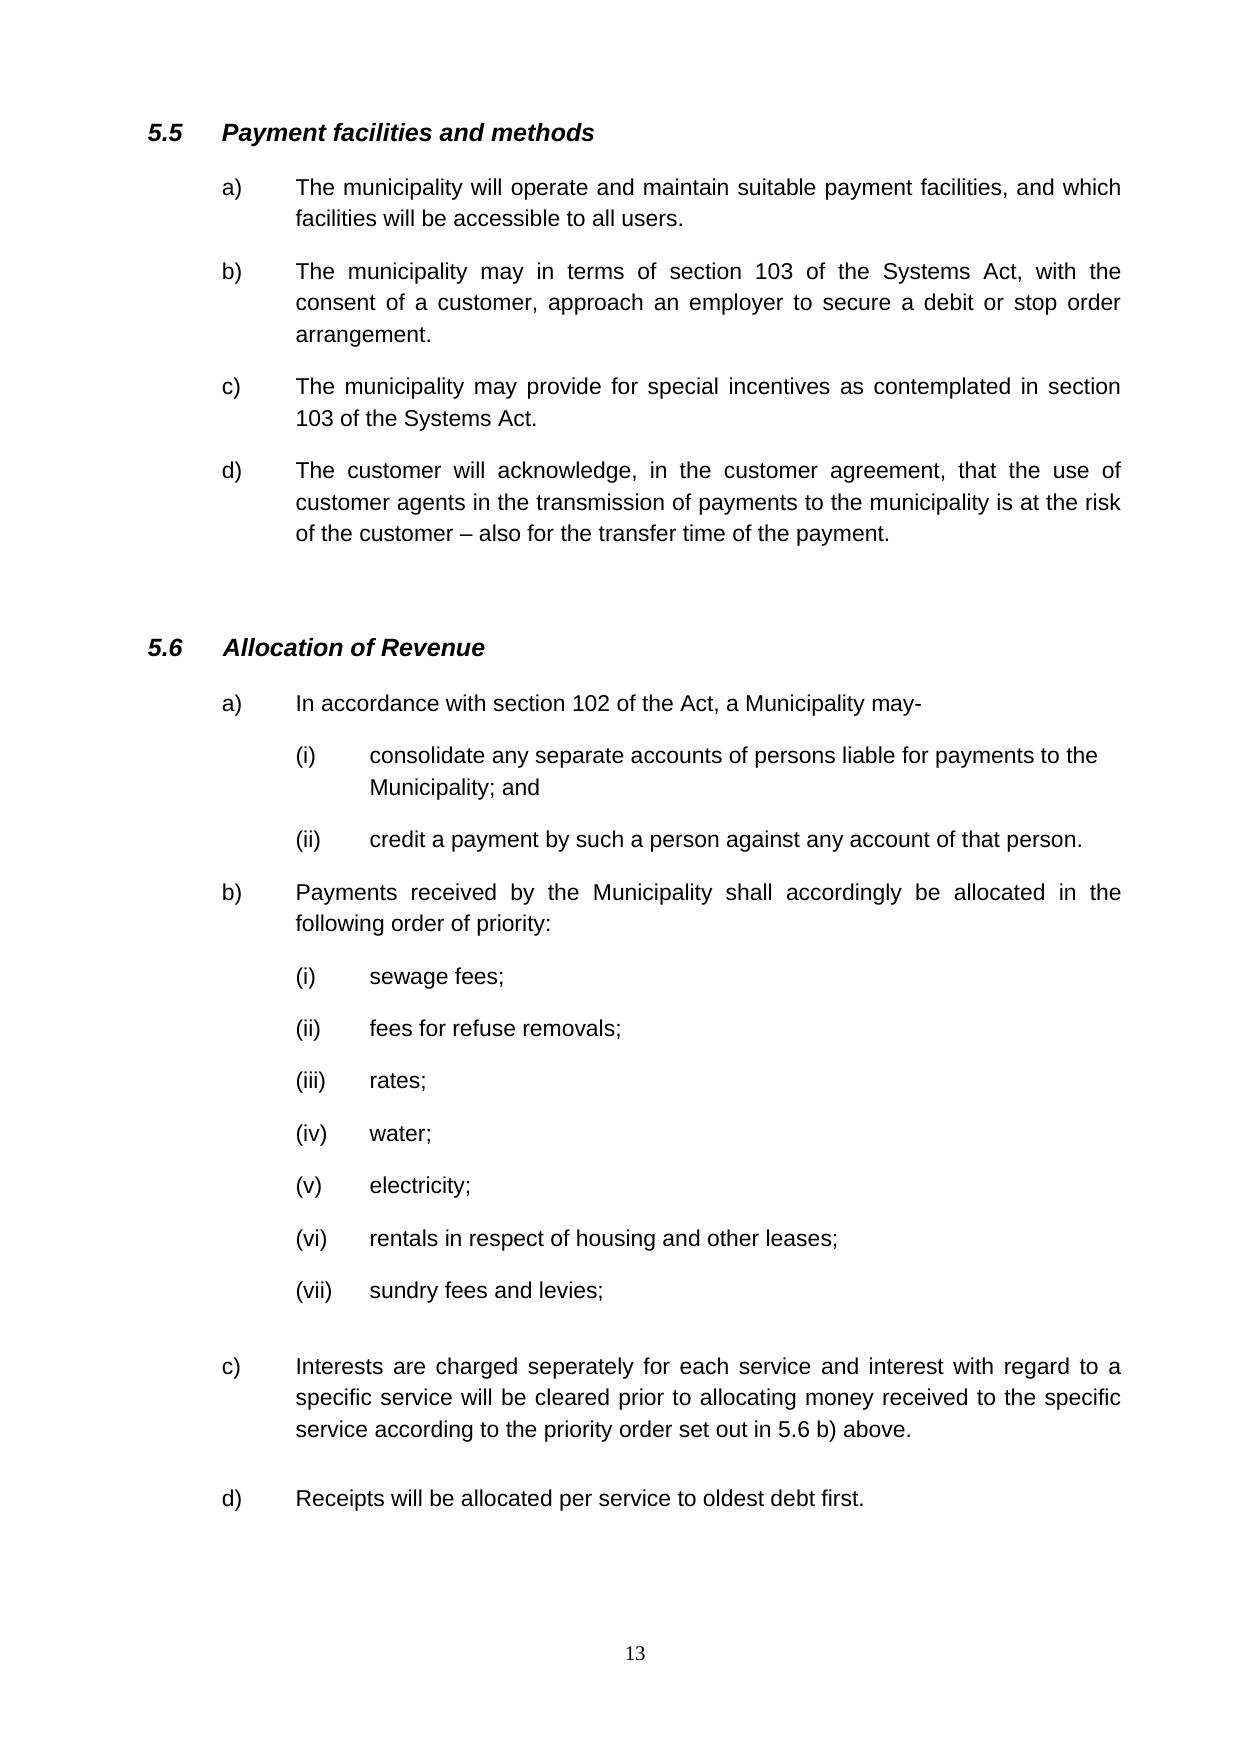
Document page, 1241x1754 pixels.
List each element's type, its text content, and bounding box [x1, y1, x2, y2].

text b) The municipality may in terms of section 103 of the Systems Act, with the consent of a customer, approach an employer to secure a debit or stop order arrangement. [222, 258, 1122, 347]
text b) Payments received by the Municipality shall accordingly be allocated in the following order of priority: [222, 879, 1122, 937]
text c) Interests are charged seperately for each service and interest with regard to a specific service will be cleared prior to allocating money received to the specific service according to the priority order set out in 5.6 b) above. [222, 1353, 1122, 1442]
list electricity; [295, 1172, 1122, 1199]
subtitle 5.5 Payment facilities and methods [148, 118, 1122, 147]
list fees for refuse removals; [295, 1015, 1122, 1041]
list credit a payment by such a person against any account of that person. [295, 826, 1122, 853]
list rentals in respect of housing and other leases; [295, 1225, 1122, 1251]
subtitle a) In accordance with section 102 of the Act, a Municipality may- [222, 690, 1122, 716]
text d) The customer will acknowledge, in the customer agreement, that the use of customer agents in the transmission of payments to the municipality is at the risk of the customer – also for the transfer time of the payment. [222, 457, 1122, 547]
list consolidate any separate accounts of persons liable for payments to the Municipality; and [295, 742, 1122, 800]
list sewage fees; [295, 963, 1122, 989]
text a) The municipality will operate and maintain suitable payment facilities, and which facilities will be accessible to all users. [222, 174, 1122, 232]
text d) Receipts will be allocated per service to oldest debt first. [222, 1485, 1122, 1511]
text 5.6 Allocation of Revenue [148, 632, 1122, 661]
list rates; [295, 1067, 1122, 1094]
text c) The municipality may provide for special incentives as contemplated in section 103 of the Systems Act. [222, 373, 1122, 431]
list sundry fees and levies; [295, 1277, 1122, 1303]
list water; [295, 1120, 1122, 1146]
